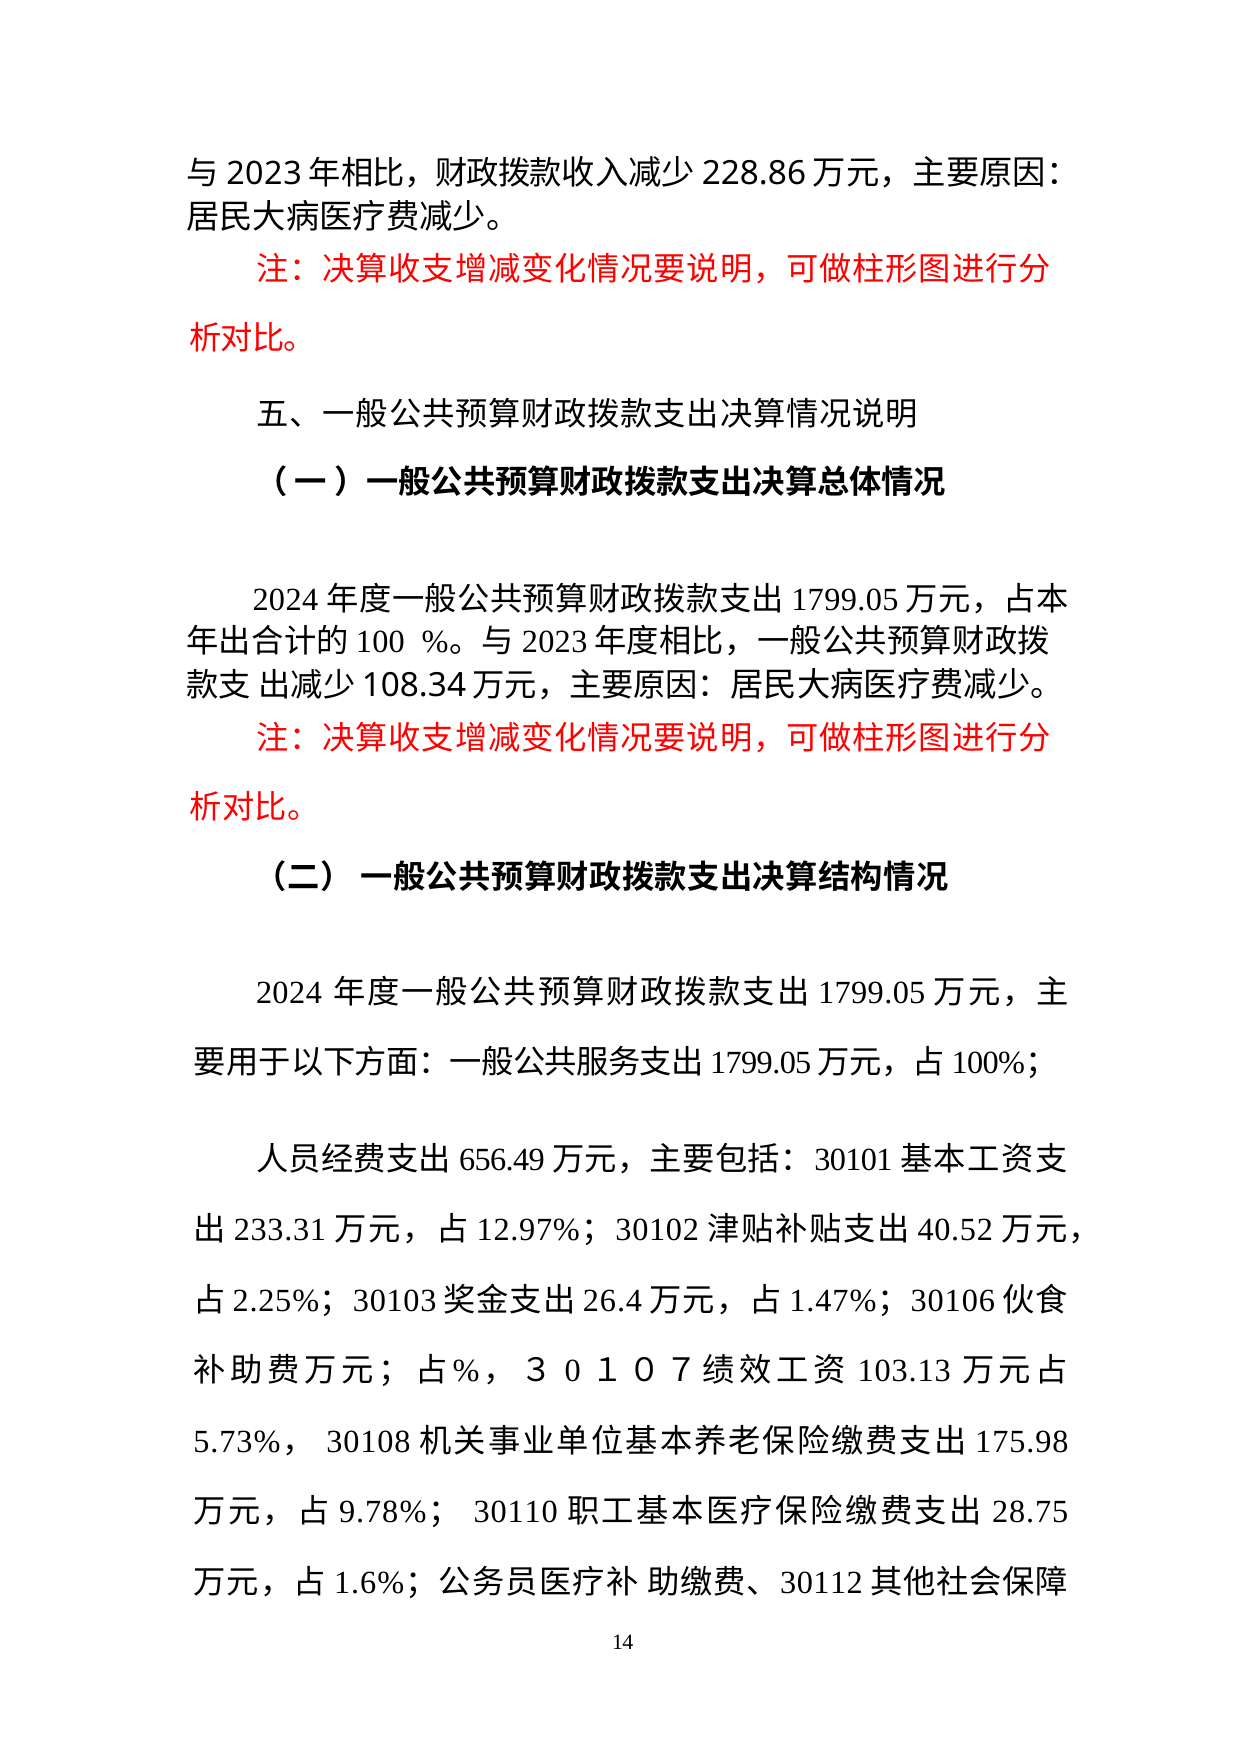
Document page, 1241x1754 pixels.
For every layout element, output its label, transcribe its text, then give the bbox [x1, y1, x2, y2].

text （ 一 ）一般公共预算财政拨款支出决算总体情况 [255, 460, 1069, 502]
text 五、一般公共预算财政拨款支出决算情况说明 [256, 391, 1069, 434]
text 注：决算收支增减变化情况要说明，可做柱形图进行分 析对比。 [189, 243, 1060, 359]
text 2024 年度一般公共预算财政拨款支出1799.05万元，占本年出合计的100 %。与 2023年度相比，一般公共预算财政拨款支 出减少108.34万元，主要原因：居民大病医疗费减少。 [186, 576, 1069, 707]
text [193, 1133, 1068, 1603]
text 2024 年度一般公共预算财政拨款支出1799.05万元，主要用于以下方面：一般公共服务支出1799.05万元，占100%； [193, 966, 1068, 1083]
list 一般公共预算财政拨款支出决算结构情况 [254, 854, 1069, 897]
text 注：决算收支增减变化情况要说明，可做柱形图进行分 析对比。 [189, 712, 1059, 827]
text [186, 149, 1069, 238]
